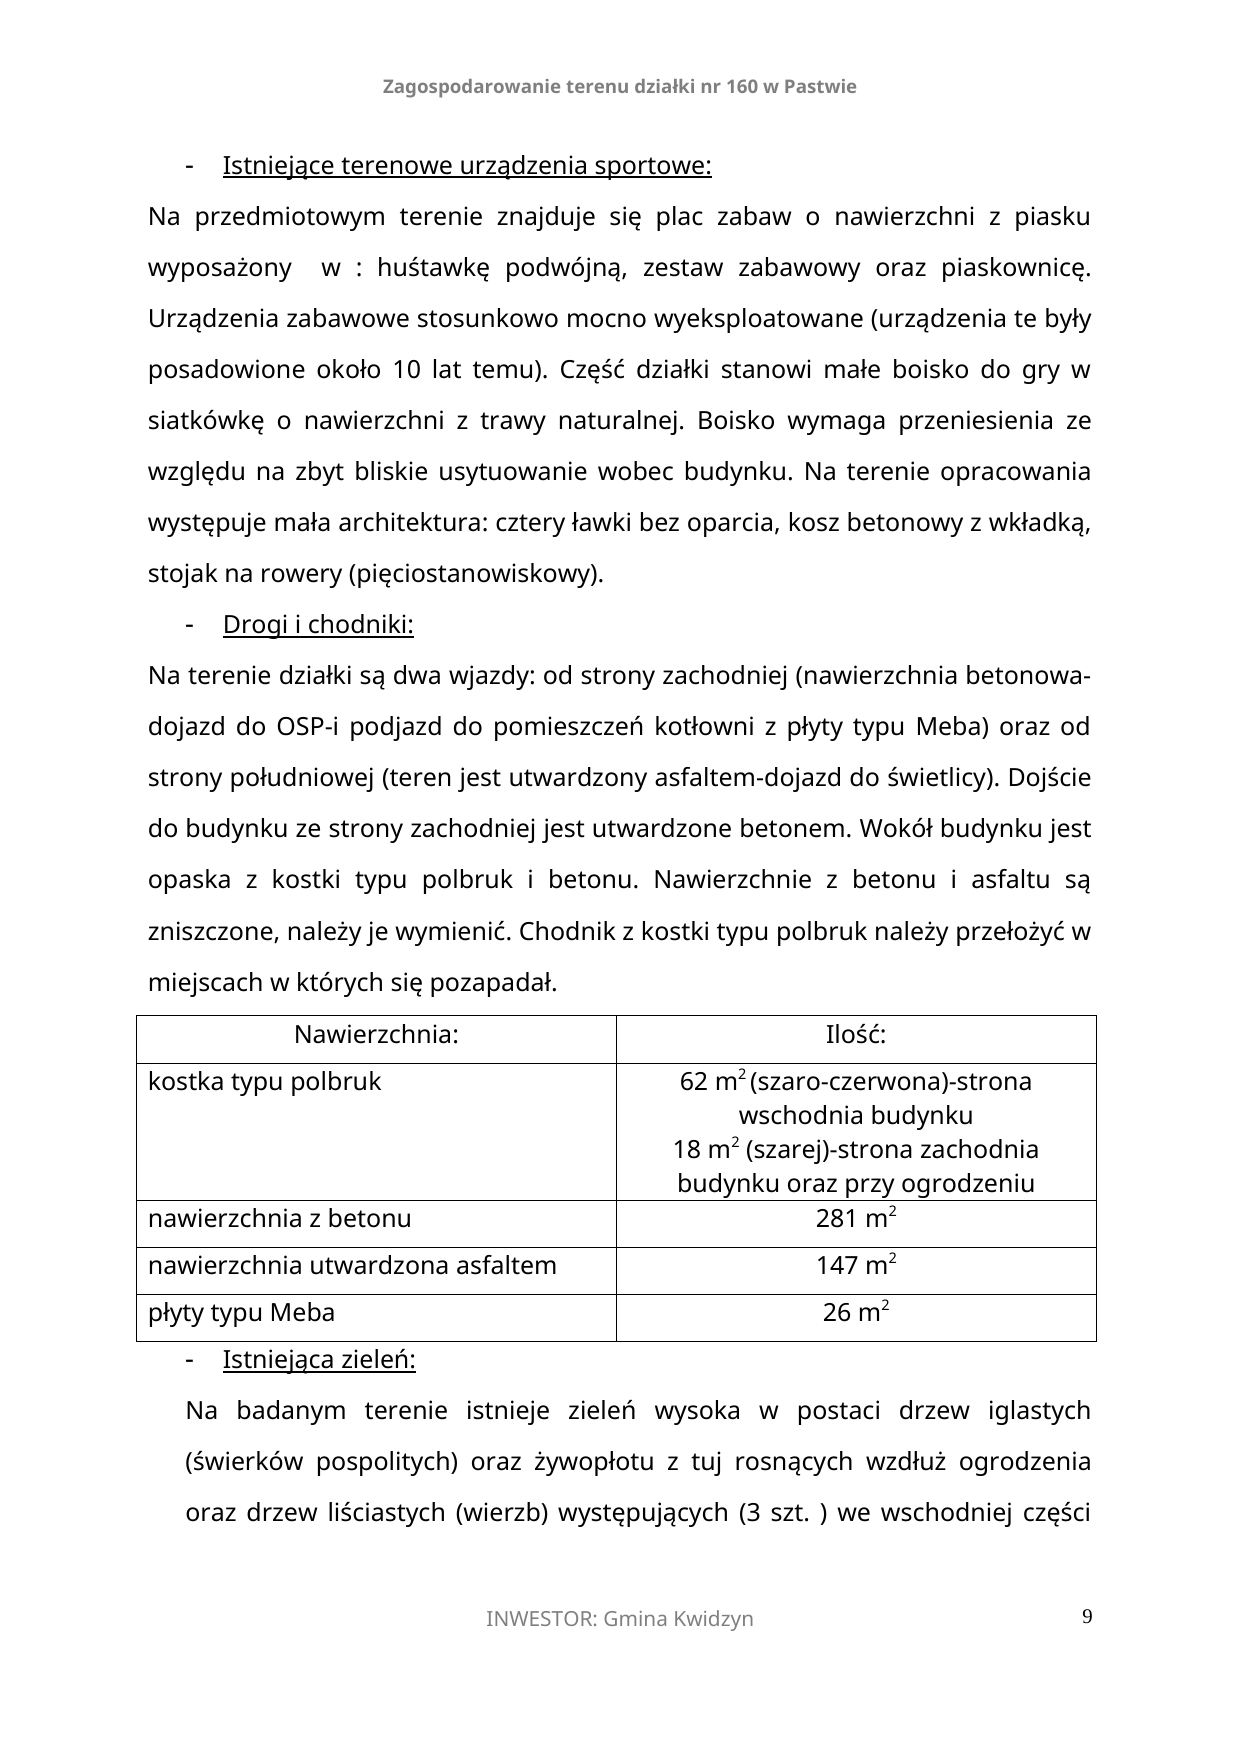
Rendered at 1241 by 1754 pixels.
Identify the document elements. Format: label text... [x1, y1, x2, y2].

text Na przedmiotowym terenie znajduje się plac zabaw o nawierzchni z piasku wyposażony w : huśtawkę podwójną, zestaw zabawowy oraz piaskownicę. Urządzenia zabawowe stosunkowo mocno wyeksploatowane (urządzenia te były posadowione około 10 lat temu). Część działki stanowi małe boisko do gry w siatkówkę o nawierzchni z trawy naturalnej. Boisko wymaga przeniesienia ze względu na zbyt bliskie usytuowanie wobec budynku. Na terenie opracowania występuje mała architektura: cztery ławki bez oparcia, kosz betonowy z wkładką, stojak na rowery (pięciostanowiskowy). [148, 199, 1093, 590]
table_header Nawierzchnia: [137, 1016, 616, 1062]
list Istniejąca zieleń: [185, 1342, 1093, 1376]
text Na terenie działki są dwa wjazdy: od strony zachodniej (nawierzchnia betonowa-dojazd do OSP-i podjazd do pomieszczeń kotłowni z płyty typu Meba) oraz od strony południowej (teren jest utwardzony asfaltem-dojazd do świetlicy). Dojście do budynku ze strony zachodniej jest utwardzone betonem. Wokół budynku jest opaska z kostki typu polbruk i betonu. Nawierzchnie z betonu i asfaltu są zniszczone, należy je wymienić. Chodnik z kostki typu polbruk należy przełożyć w miejscach w których się pozapadał. [148, 658, 1093, 998]
table_cell [617, 1295, 1096, 1341]
table_cell [617, 1201, 1096, 1247]
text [185, 1393, 1093, 1529]
list Istniejące terenowe urządzenia sportowe: [185, 148, 1093, 182]
table_cell [617, 1248, 1096, 1294]
table_cell (szaro-czerwona)-strona wschodnia budynku (szarej)-strona zachodnia budynku oraz przy ogrodzeniu [617, 1064, 1096, 1200]
list Drogi i chodniki: [185, 607, 1093, 641]
table_cell nawierzchnia utwardzona asfaltem [137, 1248, 616, 1294]
table_header Ilość: [617, 1016, 1096, 1062]
table_cell kostka typu polbruk [137, 1064, 616, 1200]
table_cell płyty typu Meba [137, 1295, 616, 1341]
table_cell nawierzchnia z betonu [137, 1201, 616, 1247]
